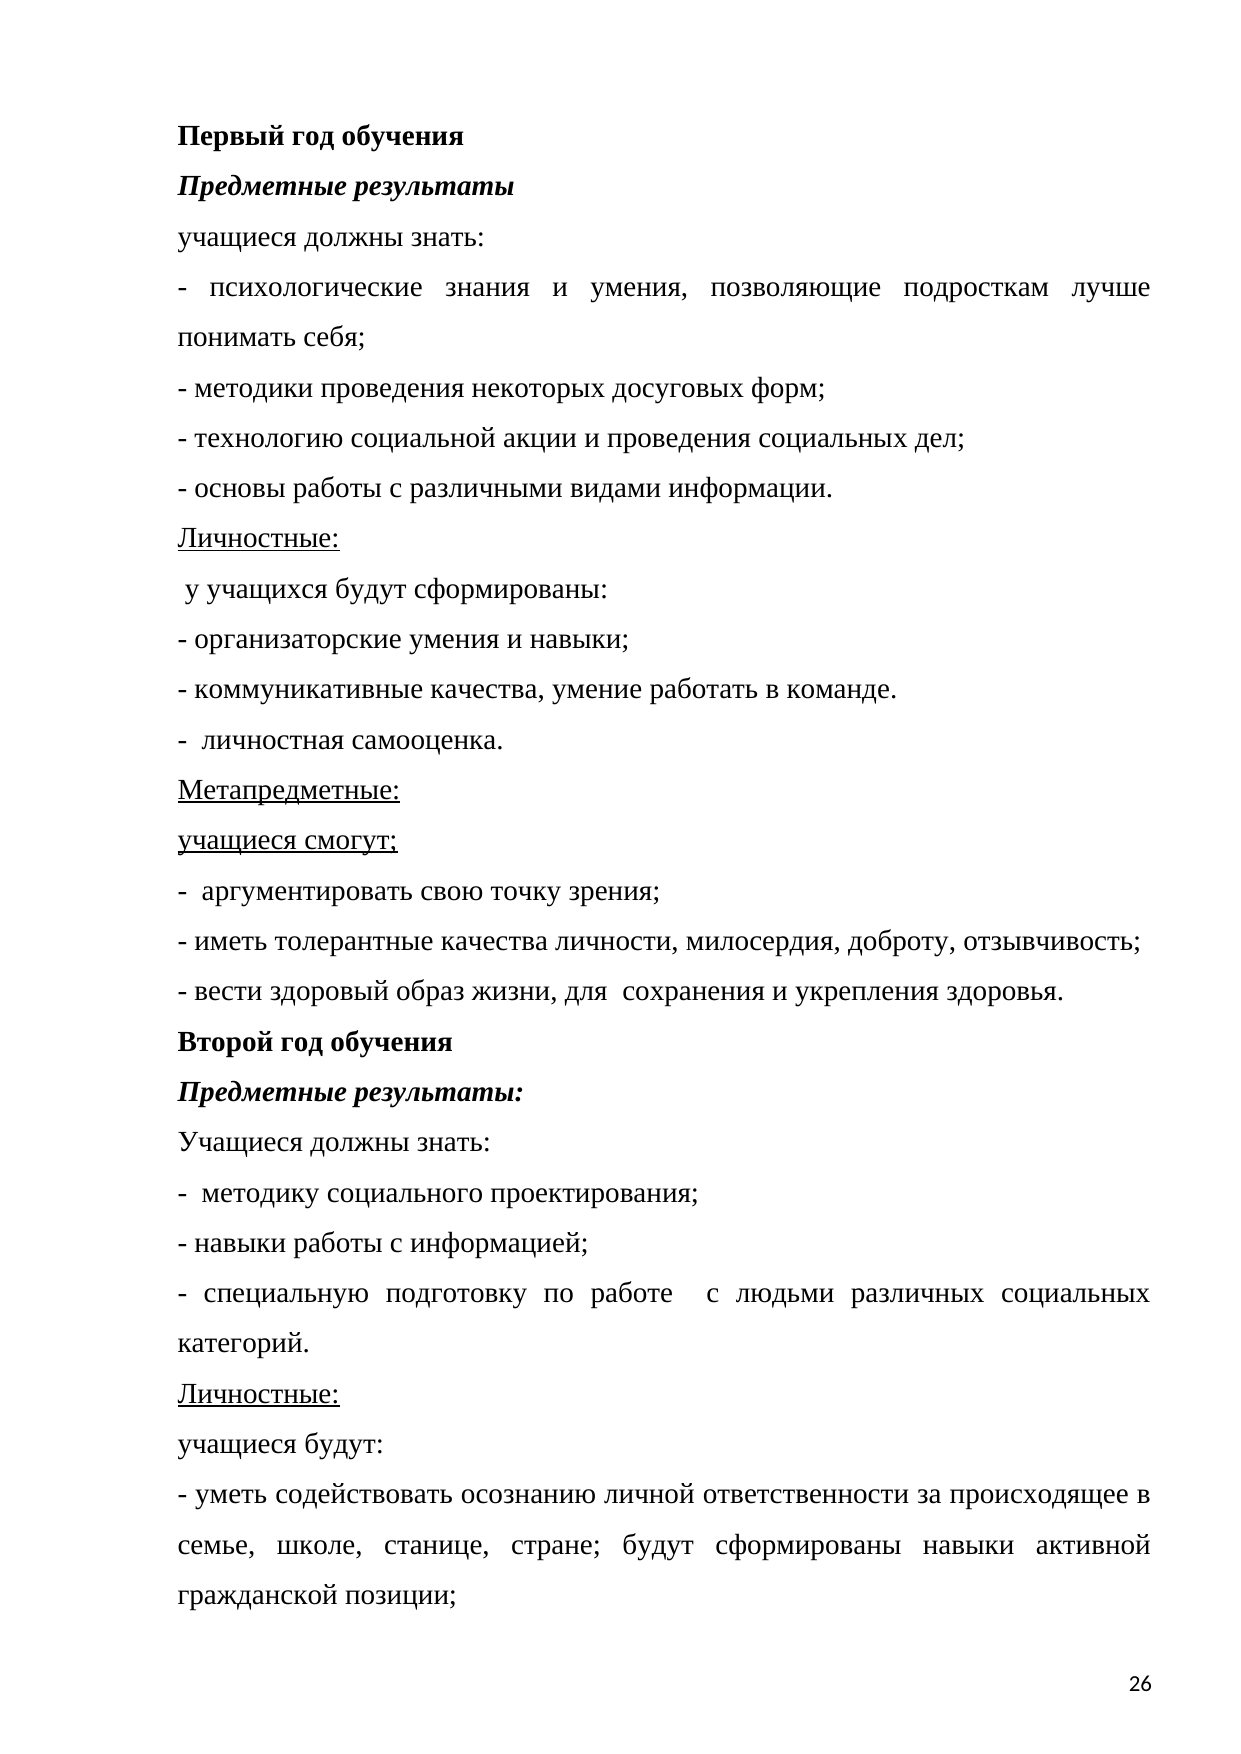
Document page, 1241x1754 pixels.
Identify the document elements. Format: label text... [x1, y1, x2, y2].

text - коммуникативные качества, умение работать в команде. [177, 672, 1152, 705]
text Второй год обучения [177, 1024, 1152, 1057]
text - методику социального проектирования; [177, 1175, 1152, 1208]
text учащиеся смогут; [177, 822, 1152, 856]
text - вести здоровый образ жизни, для сохранения и укрепления здоровья. [177, 973, 1152, 1007]
text учащиеся должны знать: [177, 219, 1152, 252]
text Личностные: [177, 521, 1152, 554]
text - психологические знания и умения, позволяющие подросткам лучше понимать себя; [177, 269, 1152, 353]
text - навыки работы с информацией; [177, 1225, 1152, 1258]
text - личностная самооценка. [177, 722, 1152, 755]
text - организаторские умения и навыки; [177, 621, 1152, 655]
text - методики проведения некоторых досуговых форм; [177, 370, 1152, 403]
text - специальную подготовку по работе с людьми различных социальных категорий. [177, 1275, 1152, 1359]
text Учащиеся должны знать: [177, 1124, 1152, 1158]
text - основы работы с различными видами информации. [177, 470, 1152, 504]
text - иметь толерантные качества личности, милосердия, доброту, отзывчивость; [177, 923, 1152, 957]
text учащиеся будут: [177, 1426, 1152, 1460]
text - технологию социальной акции и проведения социальных дел; [177, 420, 1152, 453]
text Личностные: [177, 1376, 1152, 1409]
text Первый год обучения [177, 118, 1152, 152]
text - уметь содействовать осознанию личной ответственности за происходящее в семье, школе, станице, стране; будут сформированы навыки активной гражданской позиции; [177, 1477, 1152, 1611]
text Предметные результаты: [177, 1074, 1152, 1108]
text - аргументировать свою точку зрения; [177, 873, 1152, 906]
text Метапредметные: [177, 772, 1152, 806]
text Предметные результаты [177, 168, 1152, 202]
text у учащихся будут сформированы: [177, 571, 1152, 604]
